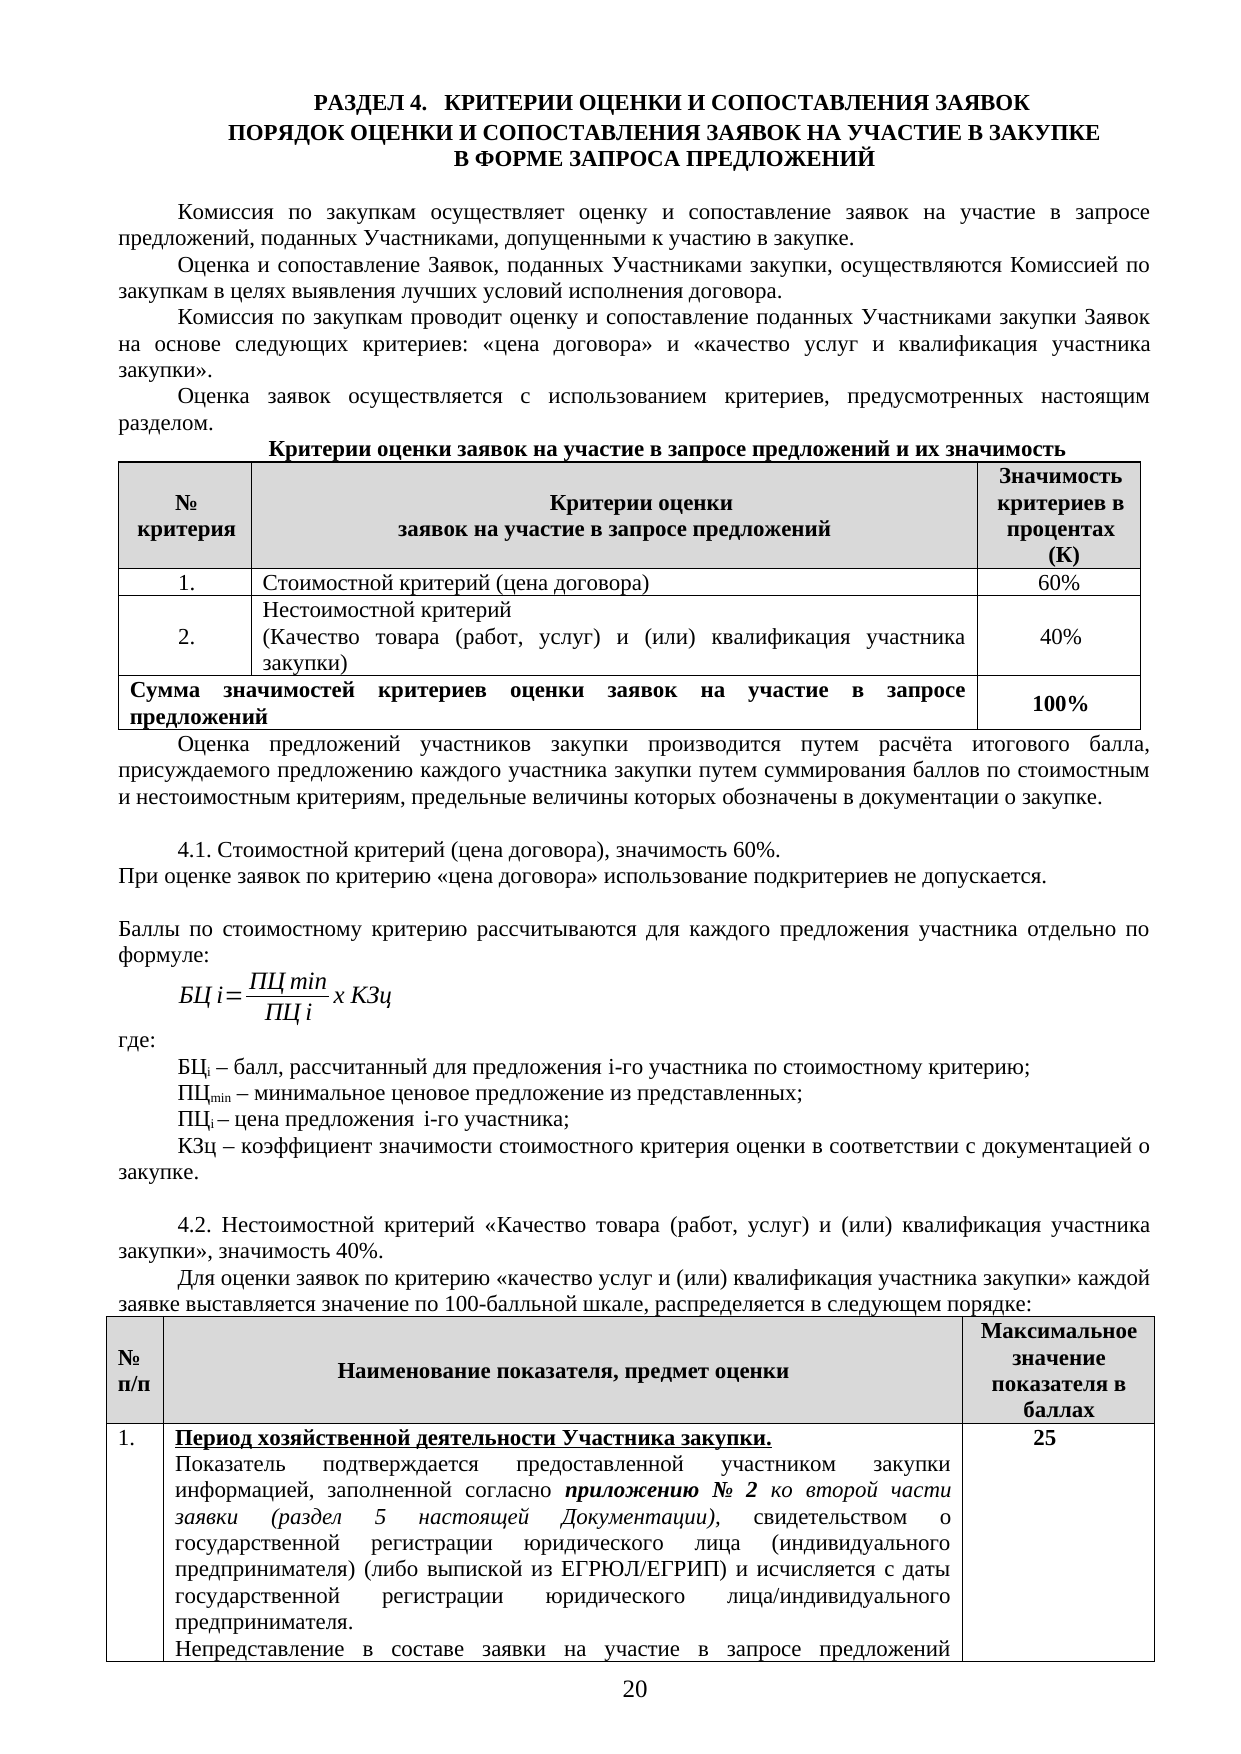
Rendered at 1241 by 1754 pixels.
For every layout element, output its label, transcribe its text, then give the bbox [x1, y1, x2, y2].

text Критерии оценки заявок на участие в запросе предложений и их значимость [118, 435, 1152, 461]
table_cell 1. [119, 569, 251, 595]
table_cell 1. [107, 1424, 163, 1661]
text 4.2. Нестоимостной критерий «Качество товара (работ, услуг) и (или) квалификация участника закупки», значимость 40%. [118, 1211, 1152, 1263]
text Для оценки заявок по критерию «качество услуг и (или) квалификация участника закупки» каждой заявке выставляется значение по 100-балльной шкале, распределяется в следующем порядке: [118, 1263, 1152, 1316]
table_cell Нестоимостной критерий (Качество товара (работ, услуг) и (или) квалификация участника закупки) [347, 596, 977, 675]
text Баллы по стоимостному критерию рассчитываются для каждого предложения участника отдельно по формуле: [118, 915, 1152, 967]
text РАЗДЕЛ 4. КРИТЕРИИ ОЦЕНКИ И СОПОСТАВЛЕНИЯ ЗАЯВОК [192, 89, 1152, 115]
table_header № п/п [107, 1317, 163, 1423]
text Комиссия по закупкам проводит оценку и сопоставление поданных Участниками закупки Заявок на основе следующих критериев: «цена договора» и «качество услуг и квалификация участника закупки». [118, 303, 1152, 382]
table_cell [164, 1424, 962, 1661]
table_cell 2. [119, 596, 251, 675]
text 4.1. Стоимостной критерий (цена договора), значимость 60%. [118, 836, 1152, 862]
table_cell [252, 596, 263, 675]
text Оценка предложений участников закупки производится путем расчёта итогового балла, присуждаемого предложению каждого участника закупки путем суммирования баллов по стоимостным и нестоимостным критериям, предельные величины которых обозначены в документации о закупке. [118, 730, 1152, 809]
text где: [118, 1026, 1152, 1053]
text БЦi – балл, рассчитанный для предложения i-го участника по стоимостному критерию; [118, 1053, 1152, 1079]
text В ФОРМЕ ЗАПРОСА ПРЕДЛОЖЕНИЙ [118, 145, 1152, 172]
table_header Критерии оценки заявок на участие в запросе предложений [252, 463, 977, 568]
table_cell 40% [978, 596, 1140, 675]
table_header Наименование показателя, предмет оценки [164, 1317, 962, 1423]
text КЗц – коэффициент значимости стоимостного критерия оценки в соответствии с документацией о закупке. [118, 1132, 1152, 1184]
text При оценке заявок по критерию «цена договора» использование подкритериев не допускается. [118, 862, 1152, 888]
table_cell 60% [978, 569, 1140, 595]
table_header Максимальное значение показателя в баллах [963, 1317, 1154, 1423]
table_header Значимость критериев в процентах (К) [978, 463, 1140, 568]
text ПОРЯДОК ОЦЕНКИ И СОПОСТАВЛЕНИЯ ЗАЯВОК НА УЧАСТИЕ В ЗАКУПКЕ [118, 119, 1152, 145]
text ПЦi – цена предложения i-го участника; [118, 1105, 1152, 1132]
table_header № критерия [119, 463, 251, 568]
text Оценка заявок осуществляется с использованием критериев, предусмотренных настоящим разделом. [118, 382, 1152, 435]
table_cell 25 [963, 1424, 1154, 1661]
text Комиссия по закупкам осуществляет оценку и сопоставление заявок на участие в запросе предложений, поданных Участниками, допущенными к участию в закупке. [118, 198, 1152, 251]
table_cell Стоимостной критерий (цена договора) [252, 569, 977, 595]
table_cell 100% [978, 676, 1140, 729]
text ПЦmin – минимальное ценовое предложение из представленных; [118, 1079, 1152, 1105]
table_cell Сумма значимостей критериев оценки заявок на участие в запросе предложений [119, 676, 977, 729]
text Оценка и сопоставление Заявок, поданных Участниками закупки, осуществляются Комиссией по закупкам в целях выявления лучших условий исполнения договора. [118, 251, 1152, 303]
